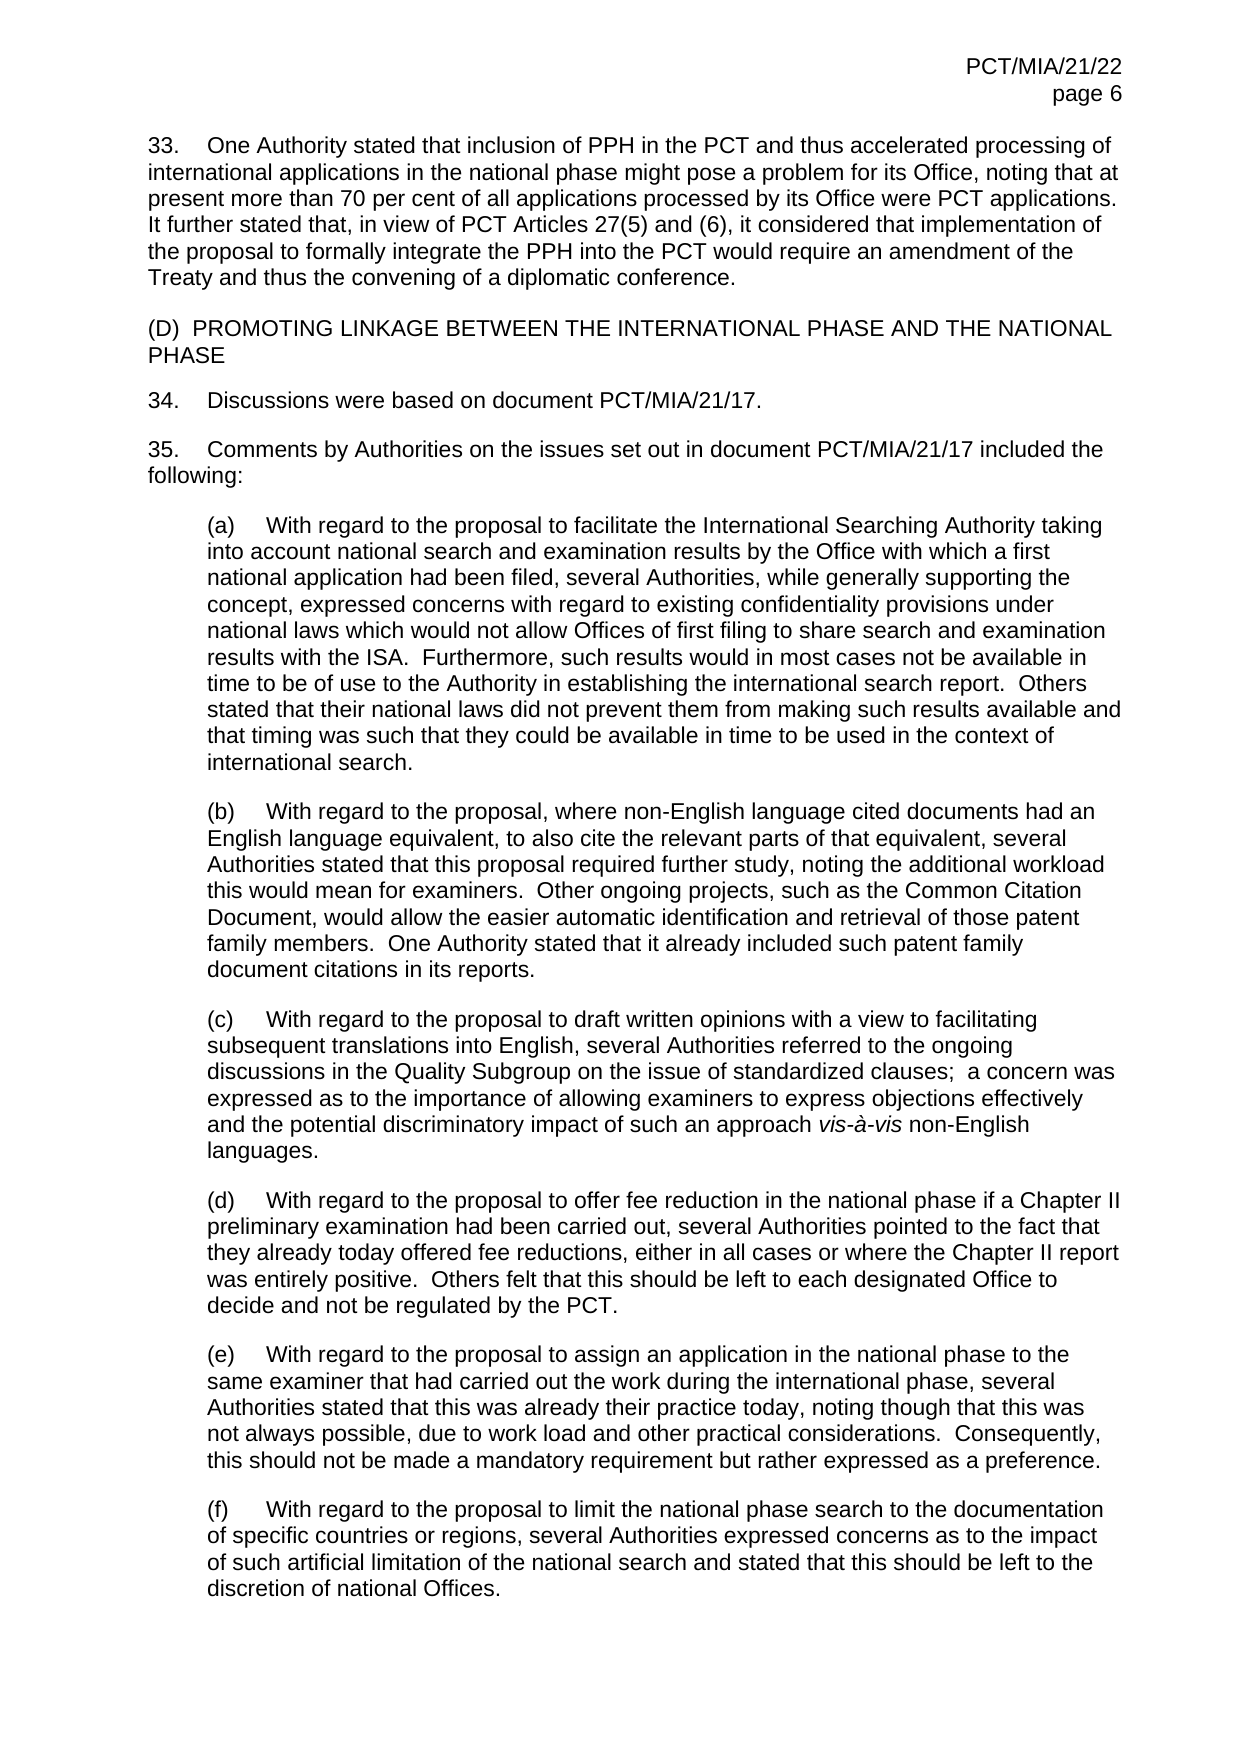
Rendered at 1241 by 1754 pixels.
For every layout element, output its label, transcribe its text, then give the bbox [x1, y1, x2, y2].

text One Authority stated that inclusion of PPH in the PCT and thus accelerated processing of international applications in the national phase might pose a problem for its Office, noting that at present more than 70 per cent of all applications processed by its Office were PCT applications. It further stated that, in view of PCT Articles 27(5) and (6), it considered that implementation of the proposal to formally integrate the PPH into the PCT would require an amendment of the Treaty and thus the convening of a diplomatic conference. [148, 132, 1122, 290]
list With regard to the proposal to draft written opinions with a view to facilitating subsequent translations into English, several Authorities referred to the ongoing discussions in the Quality Subgroup on the issue of standardized clauses; a concern was expressed as to the importance of allowing examiners to express objections effectively and the potential discriminatory impact of such an approach vis-à-vis non-English languages. [207, 1006, 1122, 1164]
list With regard to the proposal to limit the national phase search to the documentation of specific countries or regions, several Authorities expressed concerns as to the impact of such artificial limitation of the national search and stated that this should be left to the discretion of national Offices. [207, 1496, 1122, 1601]
subtitle (d) Promoting Linkage Between the International Phase and the National Phase [148, 315, 1122, 368]
text Comments by Authorities on the issues set out in document PCT/MIA/21/17 included the following: [148, 436, 1122, 489]
list With regard to the proposal to assign an application in the national phase to the same examiner that had carried out the work during the international phase, several Authorities stated that this was already their practice today, noting though that this was not always possible, due to work load and other practical considerations. Consequently, this should not be made a mandatory requirement but rather expressed as a preference. [207, 1341, 1122, 1473]
list With regard to the proposal, where non-English language cited documents had an English language equivalent, to also cite the relevant parts of that equivalent, several Authorities stated that this proposal required further study, noting the additional workload this would mean for examiners. Other ongoing projects, such as the Common Citation Document, would allow the easier automatic identification and retrieval of those patent family members. One Authority stated that it already included such patent family document citations in its reports. [207, 798, 1122, 983]
list With regard to the proposal to offer fee reduction in the national phase if a Chapter II preliminary examination had been carried out, several Authorities pointed to the fact that they already today offered fee reductions, either in all cases or where the Chapter II report was entirely positive. Others felt that this should be left to each designated Office to decide and not be regulated by the PCT. [207, 1187, 1122, 1318]
list With regard to the proposal to facilitate the International Searching Authority taking into account national search and examination results by the Office with which a first national application had been filed, several Authorities, while generally supporting the concept, expressed concerns with regard to existing confidentiality provisions under national laws which would not allow Offices of first filing to share search and examination results with the ISA. Furthermore, such results would in most cases not be available in time to be of use to the Authority in establishing the international search report. Others stated that their national laws did not prevent them from making such results available and that timing was such that they could be available in time to be used in the context of international search. [207, 512, 1122, 775]
text Discussions were based on document PCT/MIA/21/17. [148, 387, 1122, 413]
